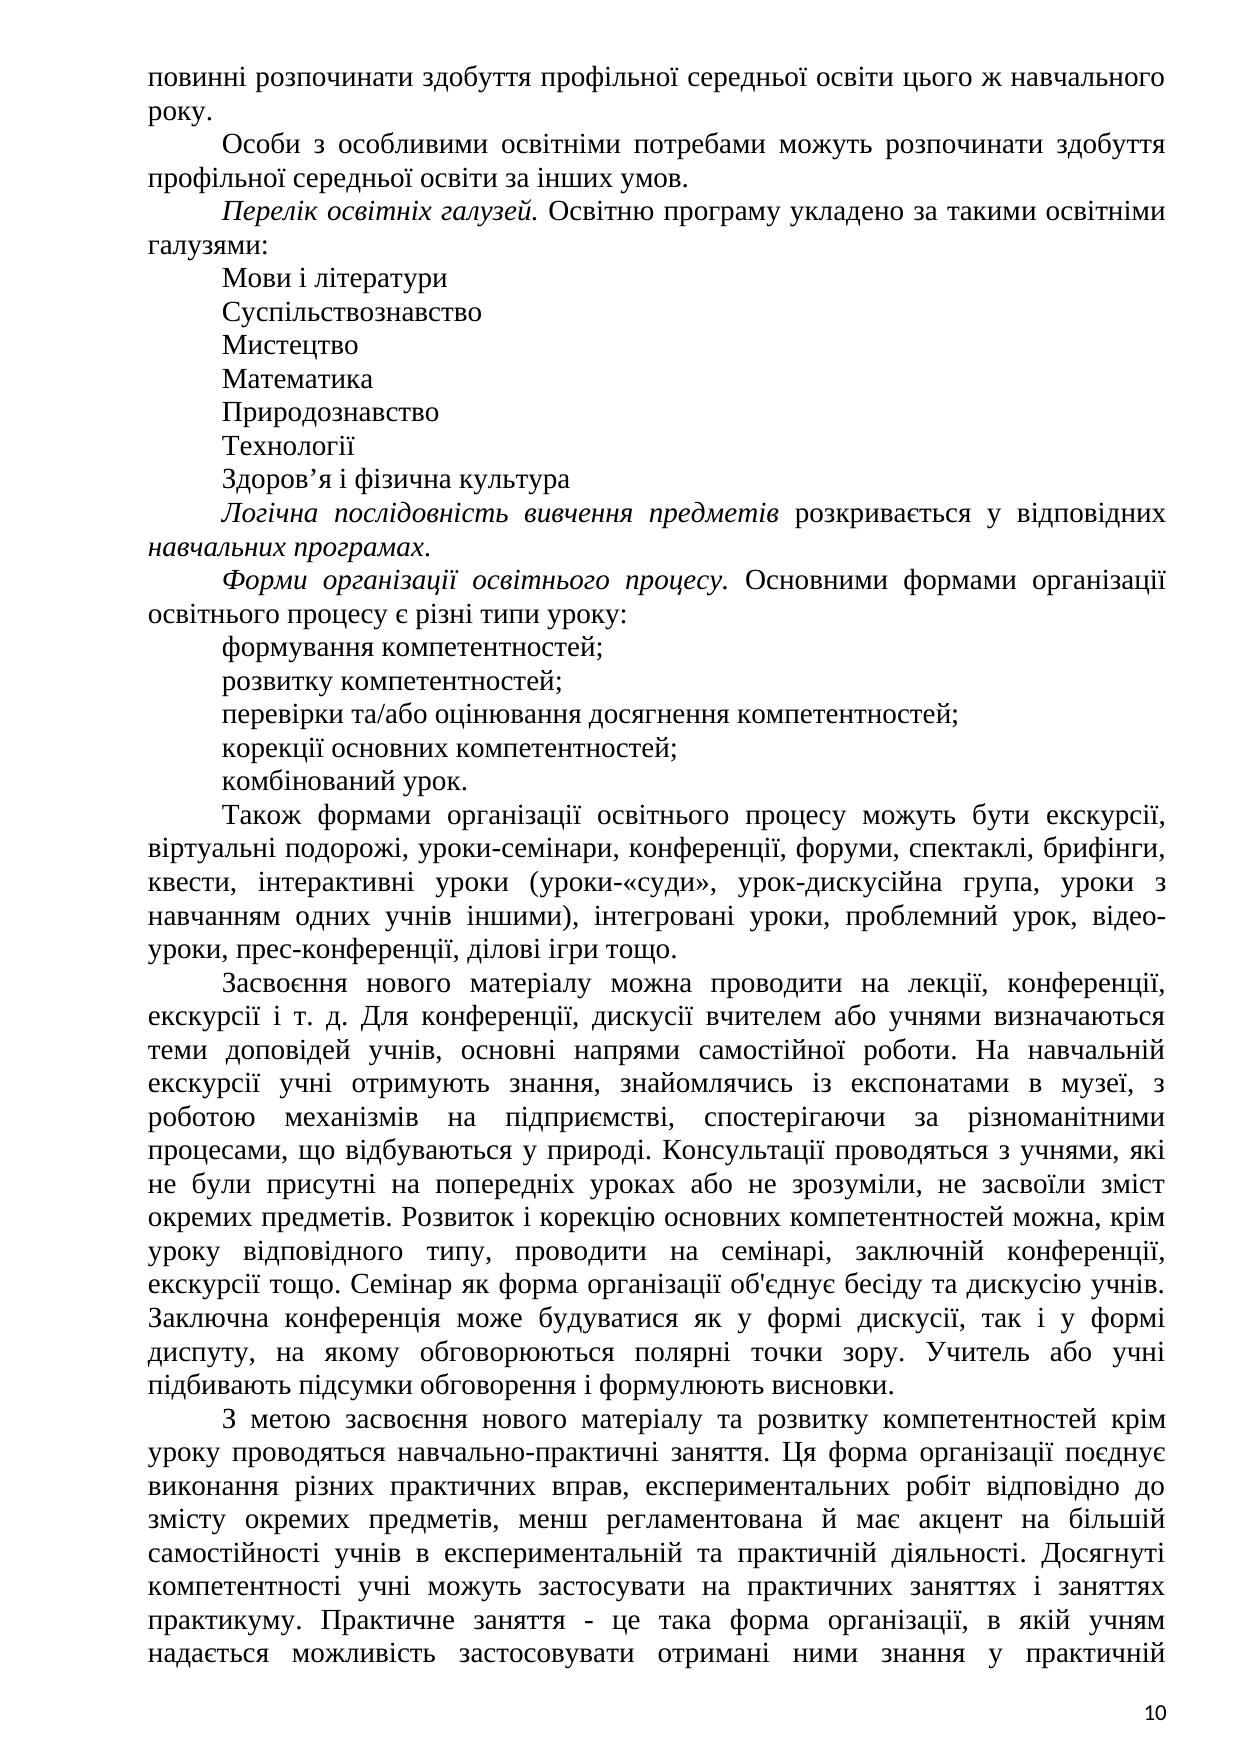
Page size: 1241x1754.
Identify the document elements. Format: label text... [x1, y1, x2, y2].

text комбінований урок. [222, 763, 1166, 797]
text формування компетентностей; [222, 629, 1166, 663]
text Засвоєння нового матеріалу можна проводити на лекції, конференції, екскурсії і т. д. Для конференції, дискусії вчителем або учнями визначаються теми доповідей учнів, основні напрями самостійної роботи. На навчальній екскурсії учні отримують знання, знайомлячись із експонатами в музеї, з роботою механізмів на підприємстві, спостерігаючи за різноманітними процесами, що відбуваються у природі. Консультації проводяться з учнями, які не були присутні на попередніх уроках або не зрозуміли, не засвоїли зміст окремих предметів. Розвиток і корекцію основних компетентностей можна, крім уроку відповідного типу, проводити на семінарі, заключній конференції, екскурсії тощо. Семінар як форма організації об'єднує бесіду та дискусію учнів. Заключна конференція може будуватися як у формі дискусії, так і у формі диспуту, на якому обговорюються полярні точки зору. Учитель або учні підбивають підсумки обговорення і формулюють висновки. [148, 965, 1166, 1401]
text Здоров’я і фізична культура [222, 462, 1166, 495]
text корекції основних компетентностей; [222, 730, 1166, 763]
text Також формами організації освітнього процесу можуть бути екскурсії, віртуальні подорожі, уроки-семінари, конференції, форуми, спектаклі, брифінги, квести, інтерактивні уроки (уроки-«суди», урок-дискусійна група, уроки з навчанням одних учнів іншими), інтегровані уроки, проблемний урок, відео-уроки, прес-конференції, ділові ігри тощо. [148, 797, 1166, 965]
text Перелік освітніх галузей. Освітню програму укладено за такими освітніми галузями: [148, 193, 1166, 260]
text Математика [222, 361, 1166, 394]
text Логічна послідовність вивчення предметів розкривається у відповідних навчальних програмах. [148, 495, 1166, 562]
text перевірки та/або оцінювання досягнення компетентностей; [222, 696, 1166, 730]
text Технології [222, 428, 1166, 462]
text Природознавство [222, 394, 1166, 428]
text Суспільствознавство [222, 294, 1166, 327]
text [148, 1401, 1166, 1669]
text розвитку компетентностей; [222, 663, 1166, 696]
text Мови і літератури [222, 260, 1166, 294]
text Мистецтво [222, 327, 1166, 361]
text Особи з особливими освітніми потребами можуть розпочинати здобуття профільної середньої освіти за інших умов. [148, 126, 1166, 193]
text Форми організації освітнього процесу. Основними формами організації освітнього процесу є різні типи уроку: [148, 562, 1166, 629]
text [148, 59, 1166, 126]
